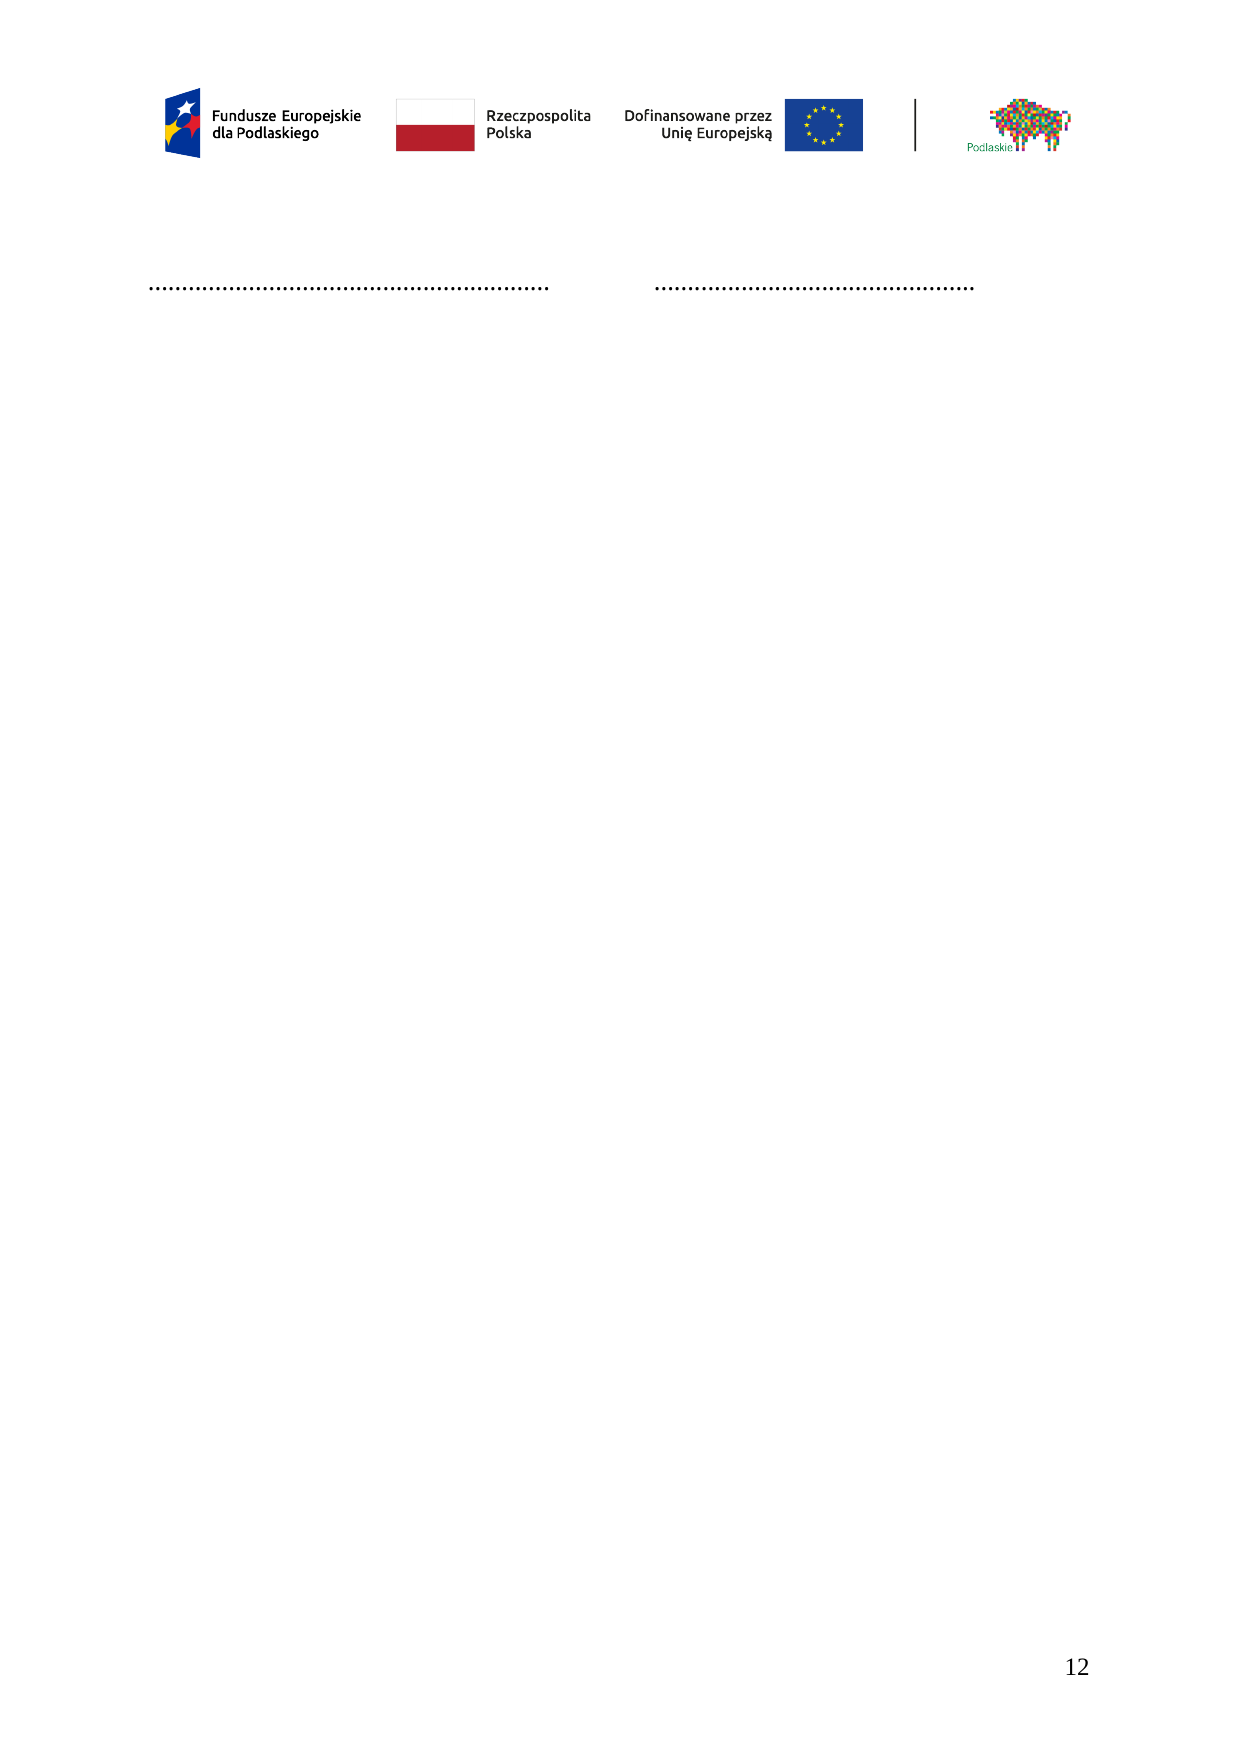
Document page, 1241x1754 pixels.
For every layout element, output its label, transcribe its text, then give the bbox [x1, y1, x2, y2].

picture [147, 73, 1093, 175]
text ............................................................ .............................................… [148, 264, 1093, 298]
